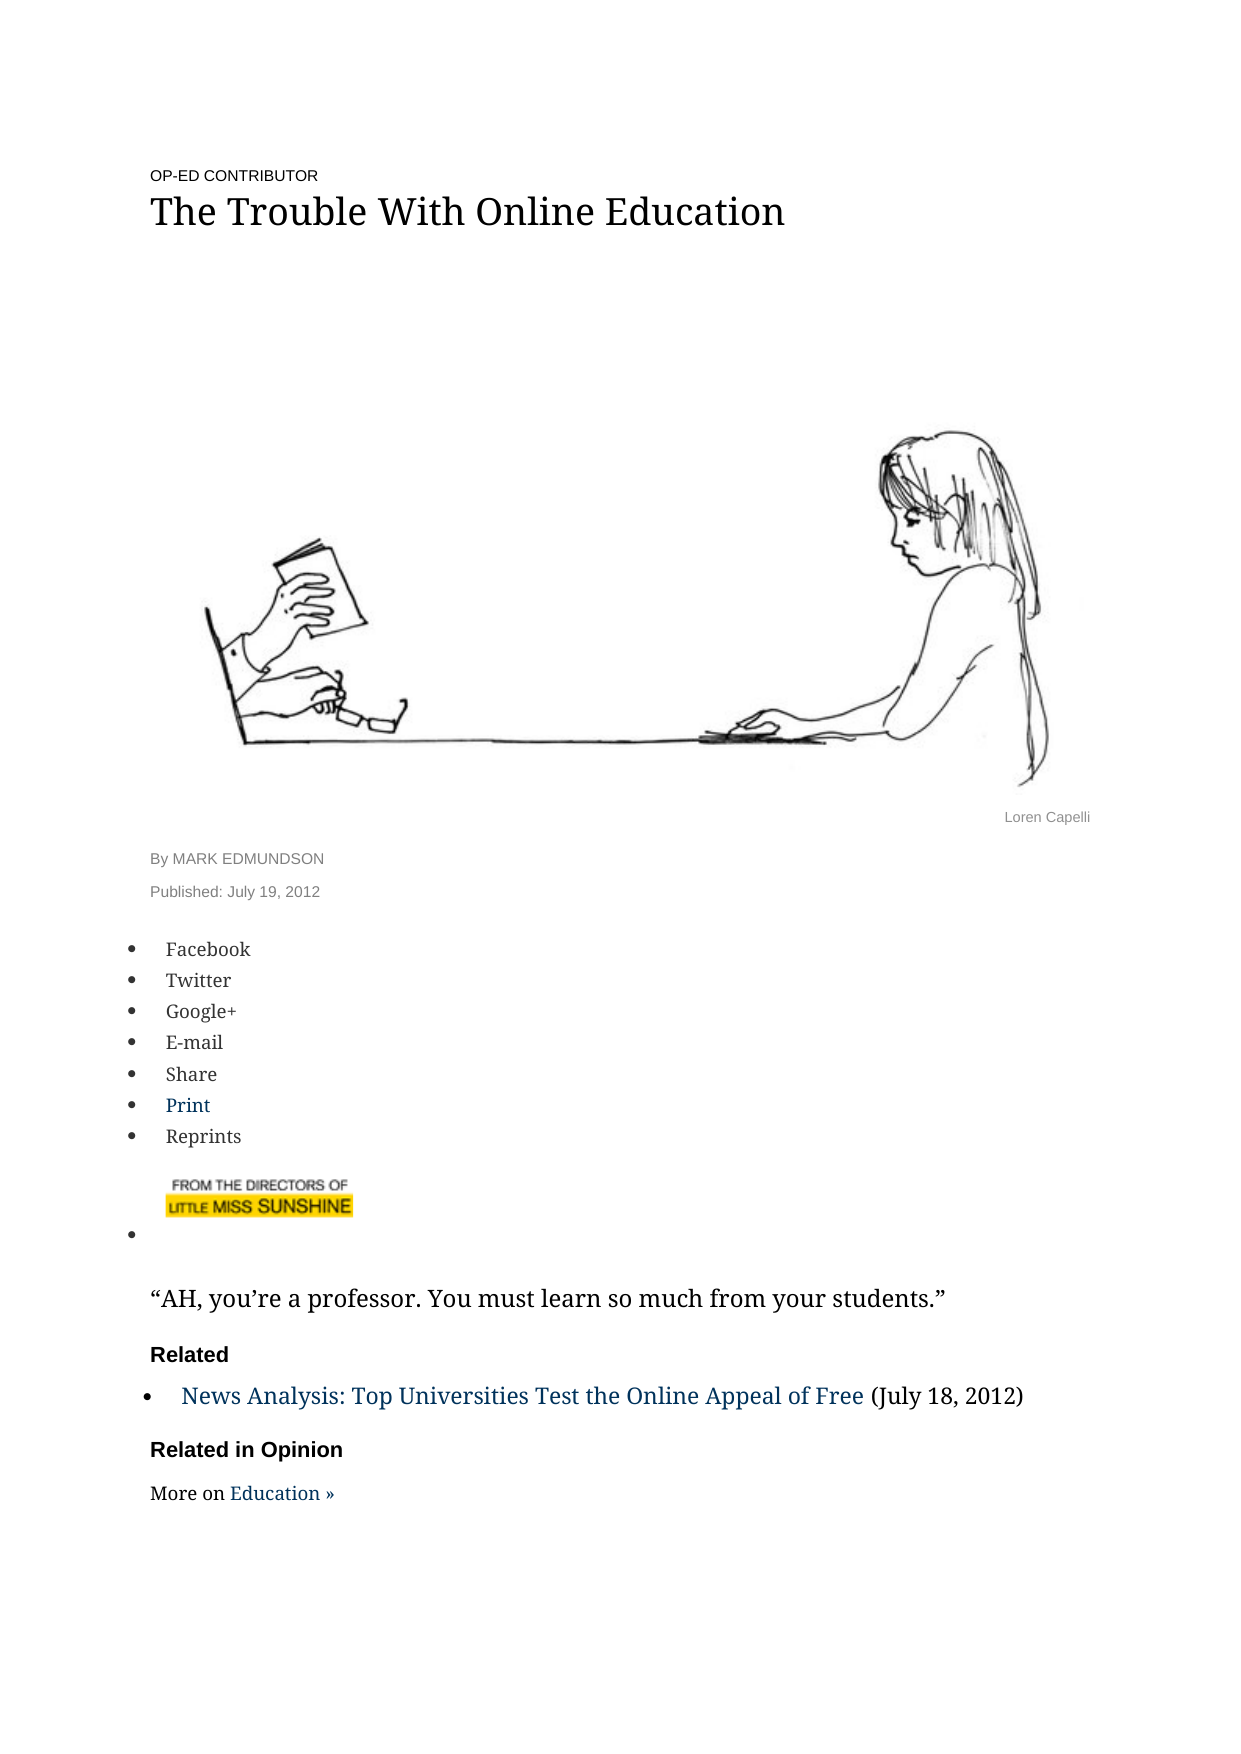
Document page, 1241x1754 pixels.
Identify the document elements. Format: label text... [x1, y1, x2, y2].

list News Analysis: Top Universities Test the Online Appeal of Free (July 18, 2012) [144, 1380, 1090, 1411]
list Twitter [128, 961, 1090, 993]
list Google+ [128, 993, 1090, 1024]
list Facebook [128, 930, 1090, 961]
text By MARK EDMUNDSON [150, 838, 1090, 868]
text Published: July 19, 2012 [150, 871, 1090, 901]
text Related in Opinion [150, 1430, 1090, 1462]
picture [150, 248, 1088, 795]
text Related [150, 1335, 1090, 1367]
text Op-Ed Contributor [150, 150, 1090, 185]
text More on Education » [150, 1474, 1090, 1506]
text The Trouble With Online Education [150, 185, 1090, 236]
list E-mail [128, 1024, 1090, 1055]
text “AH, you’re a professor. You must learn so much from your students.” [150, 1278, 1090, 1314]
text Loren Capelli [150, 795, 1090, 825]
list Reprints [128, 1118, 1090, 1149]
list Print [128, 1086, 1090, 1118]
list Share [128, 1055, 1090, 1086]
picture [165, 1148, 354, 1243]
